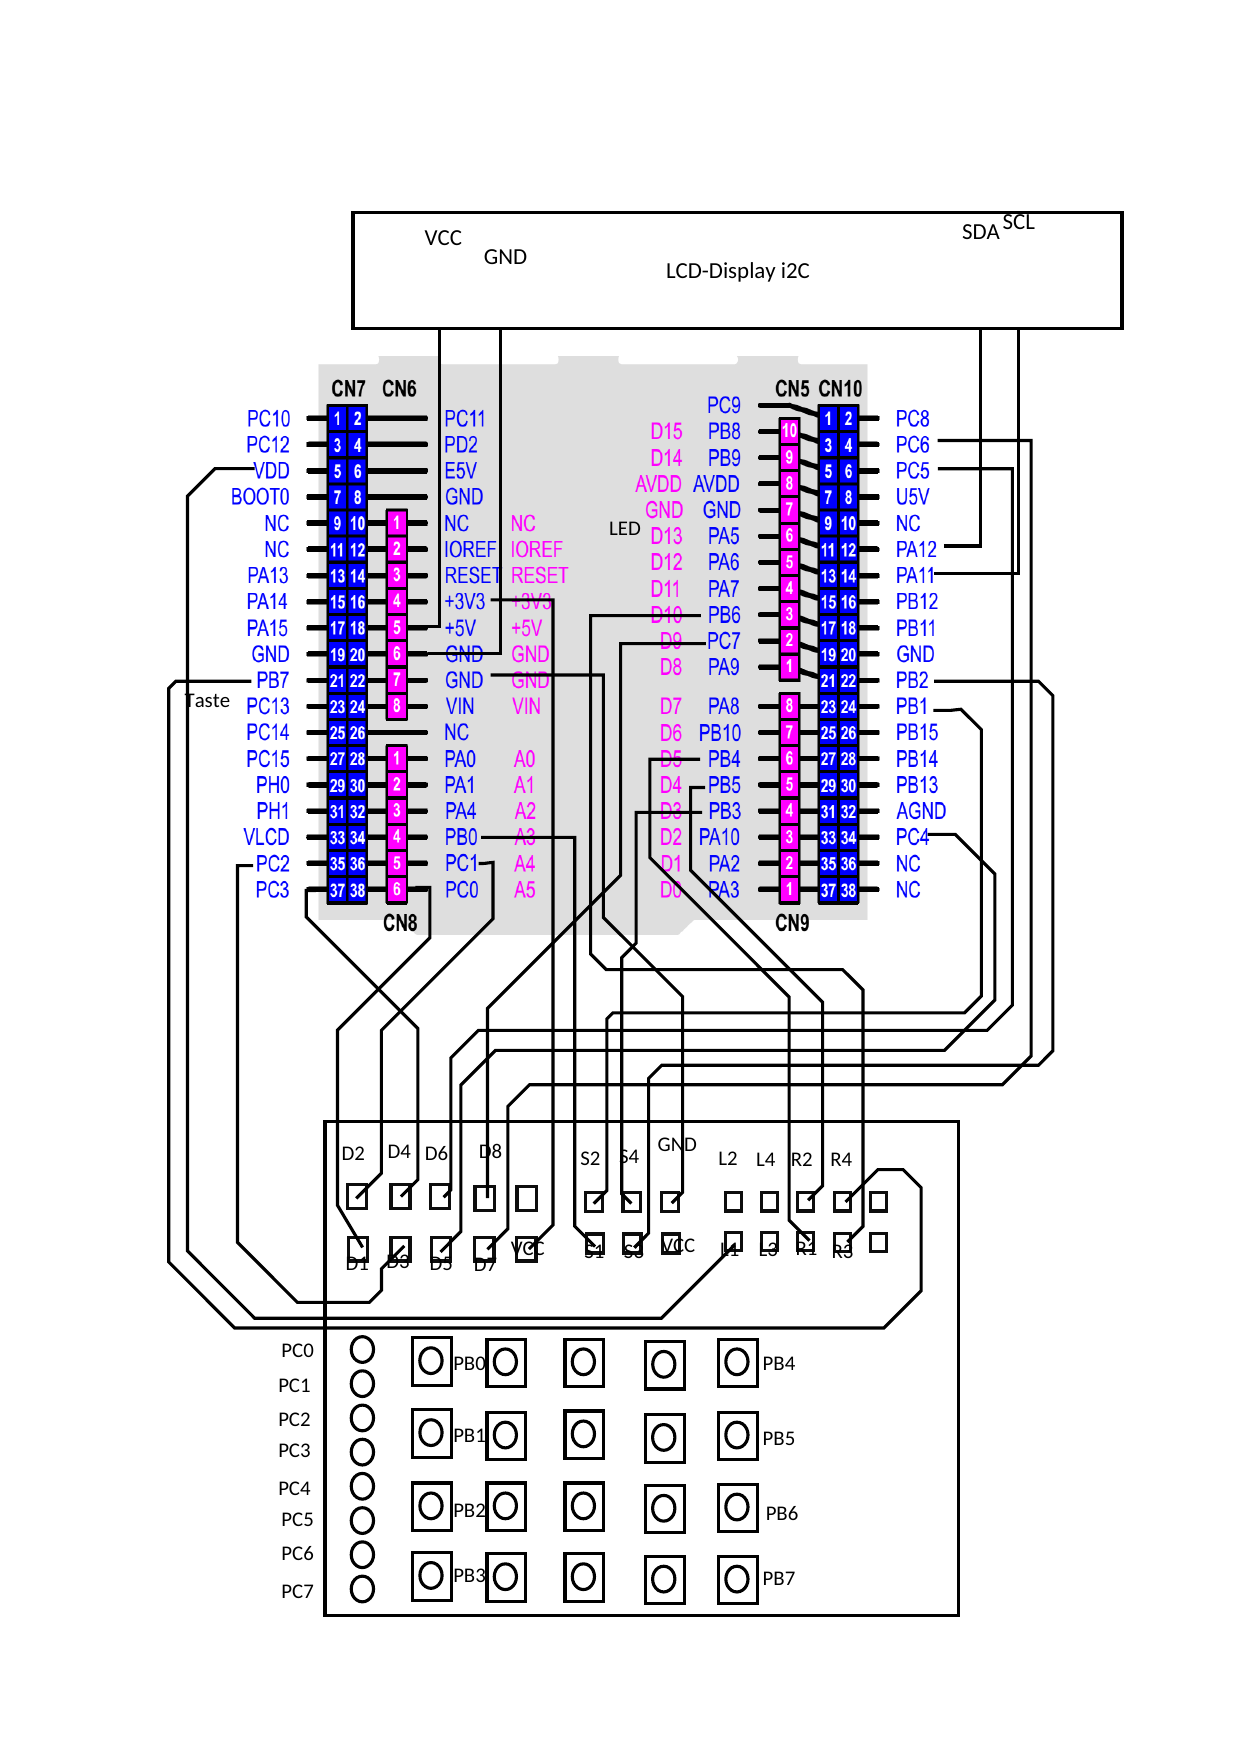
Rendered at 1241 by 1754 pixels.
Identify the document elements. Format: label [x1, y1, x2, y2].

picture [222, 356, 551, 935]
picture [593, 677, 601, 899]
picture [652, 814, 752, 935]
picture [638, 814, 724, 935]
picture [565, 927, 573, 935]
picture [593, 899, 617, 935]
picture [502, 356, 964, 935]
picture [555, 839, 573, 935]
picture [555, 677, 589, 915]
picture [577, 911, 589, 935]
